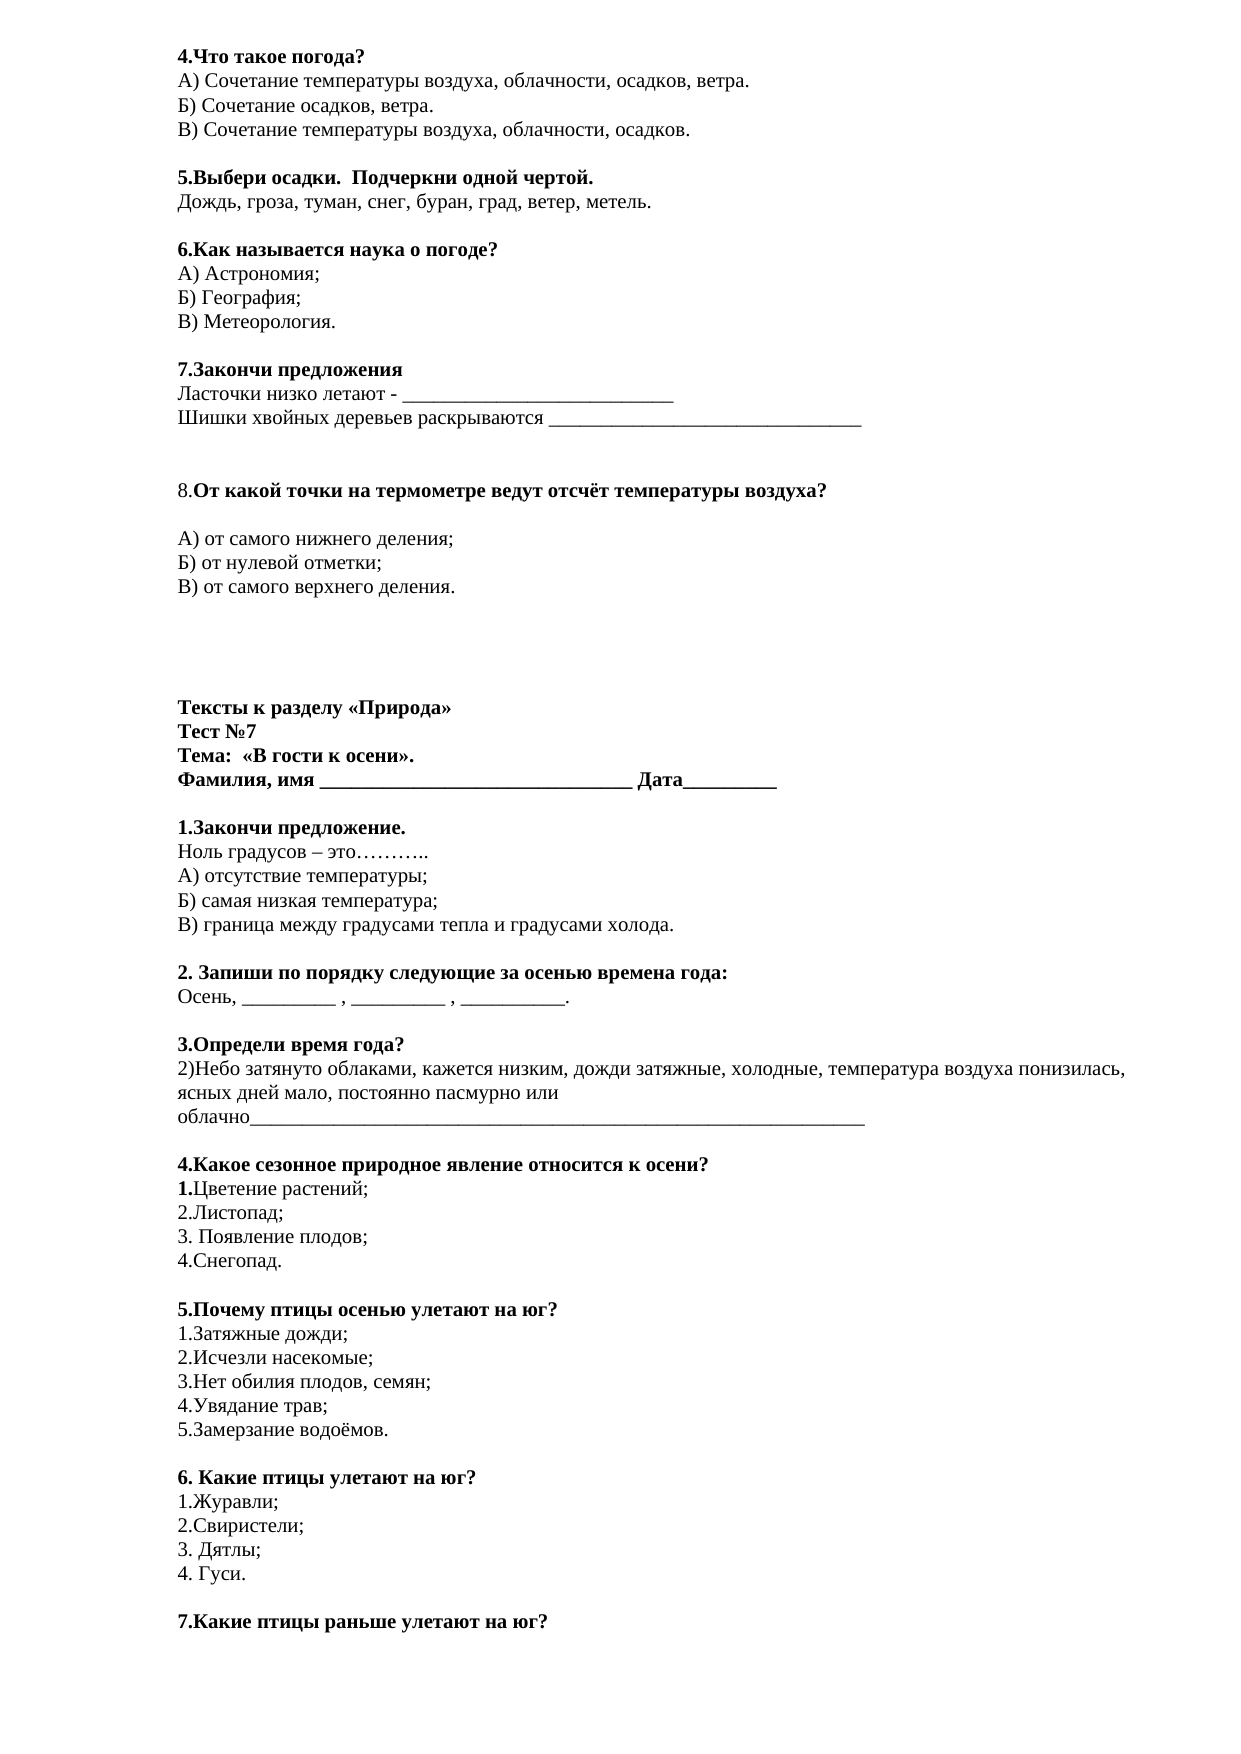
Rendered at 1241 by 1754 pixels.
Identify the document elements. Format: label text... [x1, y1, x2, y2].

text Б) от нулевой отметки; [177, 550, 1152, 574]
text Дождь, гроза, туман, снег, буран, град, ветер, метель. [177, 189, 1152, 213]
text 7.Закончи предложения [177, 357, 1152, 381]
text 8.От какой точки на термометре ведут отсчёт температуры воздуха? [177, 478, 1152, 502]
text А) отсутствие температуры; [177, 863, 1152, 887]
text В) Сочетание температуры воздуха, облачности, осадков. [177, 117, 1152, 141]
text Осень, _________ , _________ , __________. [177, 984, 1152, 1008]
text 2.Исчезли насекомые; [177, 1345, 1152, 1369]
text Б) Сочетание осадков, ветра. [177, 92, 1152, 117]
text 5.Почему птицы осенью улетают на юг? [177, 1297, 1152, 1321]
text 4.Какое сезонное природное явление относится к осени? [177, 1152, 1152, 1176]
text 4. Гуси. [177, 1561, 1152, 1585]
text 5.Замерзание водоёмов. [177, 1417, 1152, 1441]
text 1.Затяжные дожди; [177, 1321, 1152, 1345]
text 2)Небо затянуто облаками, кажется низким, дожди затяжные, холодные, температура воздуха понизилась, ясных дней мало, постоянно пасмурно или облачно___________________________________________________________ [177, 1056, 1152, 1128]
text Фамилия, имя ______________________________ Дата_________ [177, 767, 1152, 791]
text 3. Дятлы; [177, 1537, 1152, 1561]
text А) Сочетание температуры воздуха, облачности, осадков, ветра. [177, 68, 1152, 92]
text 2.Листопад; [177, 1200, 1152, 1224]
text В) от самого верхнего деления. [177, 574, 1152, 598]
text 2.Свиристели; [177, 1513, 1152, 1537]
text 1.Закончи предложение. [177, 815, 1152, 839]
text 5.Выбери осадки. Подчеркни одной чертой. [177, 165, 1152, 189]
text В) граница между градусами тепла и градусами холода. [177, 912, 1152, 936]
text А) Астрономия; [177, 261, 1152, 285]
text 3. Появление плодов; [177, 1224, 1152, 1248]
text А) от самого нижнего деления; [177, 526, 1152, 550]
text 4.Что такое погода? [177, 44, 1152, 68]
text 6. Какие птицы улетают на юг? [177, 1465, 1152, 1489]
text Тексты к разделу «Природа» [177, 695, 1152, 719]
text 4.Снегопад. [177, 1248, 1152, 1272]
text 1.Журавли; [177, 1489, 1152, 1513]
text 3.Определи время года? [177, 1032, 1152, 1056]
text Ноль градусов – это……….. [177, 839, 1152, 863]
text Ласточки низко летают - __________________________ [177, 381, 1152, 405]
text 4.Увядание трав; [177, 1393, 1152, 1417]
text Тест №7 [177, 719, 1152, 743]
text В) Метеорология. [177, 309, 1152, 333]
text 6.Как называется наука о погоде? [177, 237, 1152, 261]
text Б) География; [177, 285, 1152, 309]
text Тема: «В гости к осени». [177, 743, 1152, 767]
text Б) самая низкая температура; [177, 887, 1152, 912]
text 3.Нет обилия плодов, семян; [177, 1369, 1152, 1393]
text Шишки хвойных деревьев раскрываются ______________________________ [177, 405, 1152, 429]
text 1.Цветение растений; [177, 1176, 1152, 1200]
text 2. Запиши по порядку следующие за осенью времена года: [177, 960, 1152, 984]
text 7.Какие птицы раньше улетают на юг? [177, 1609, 1152, 1633]
